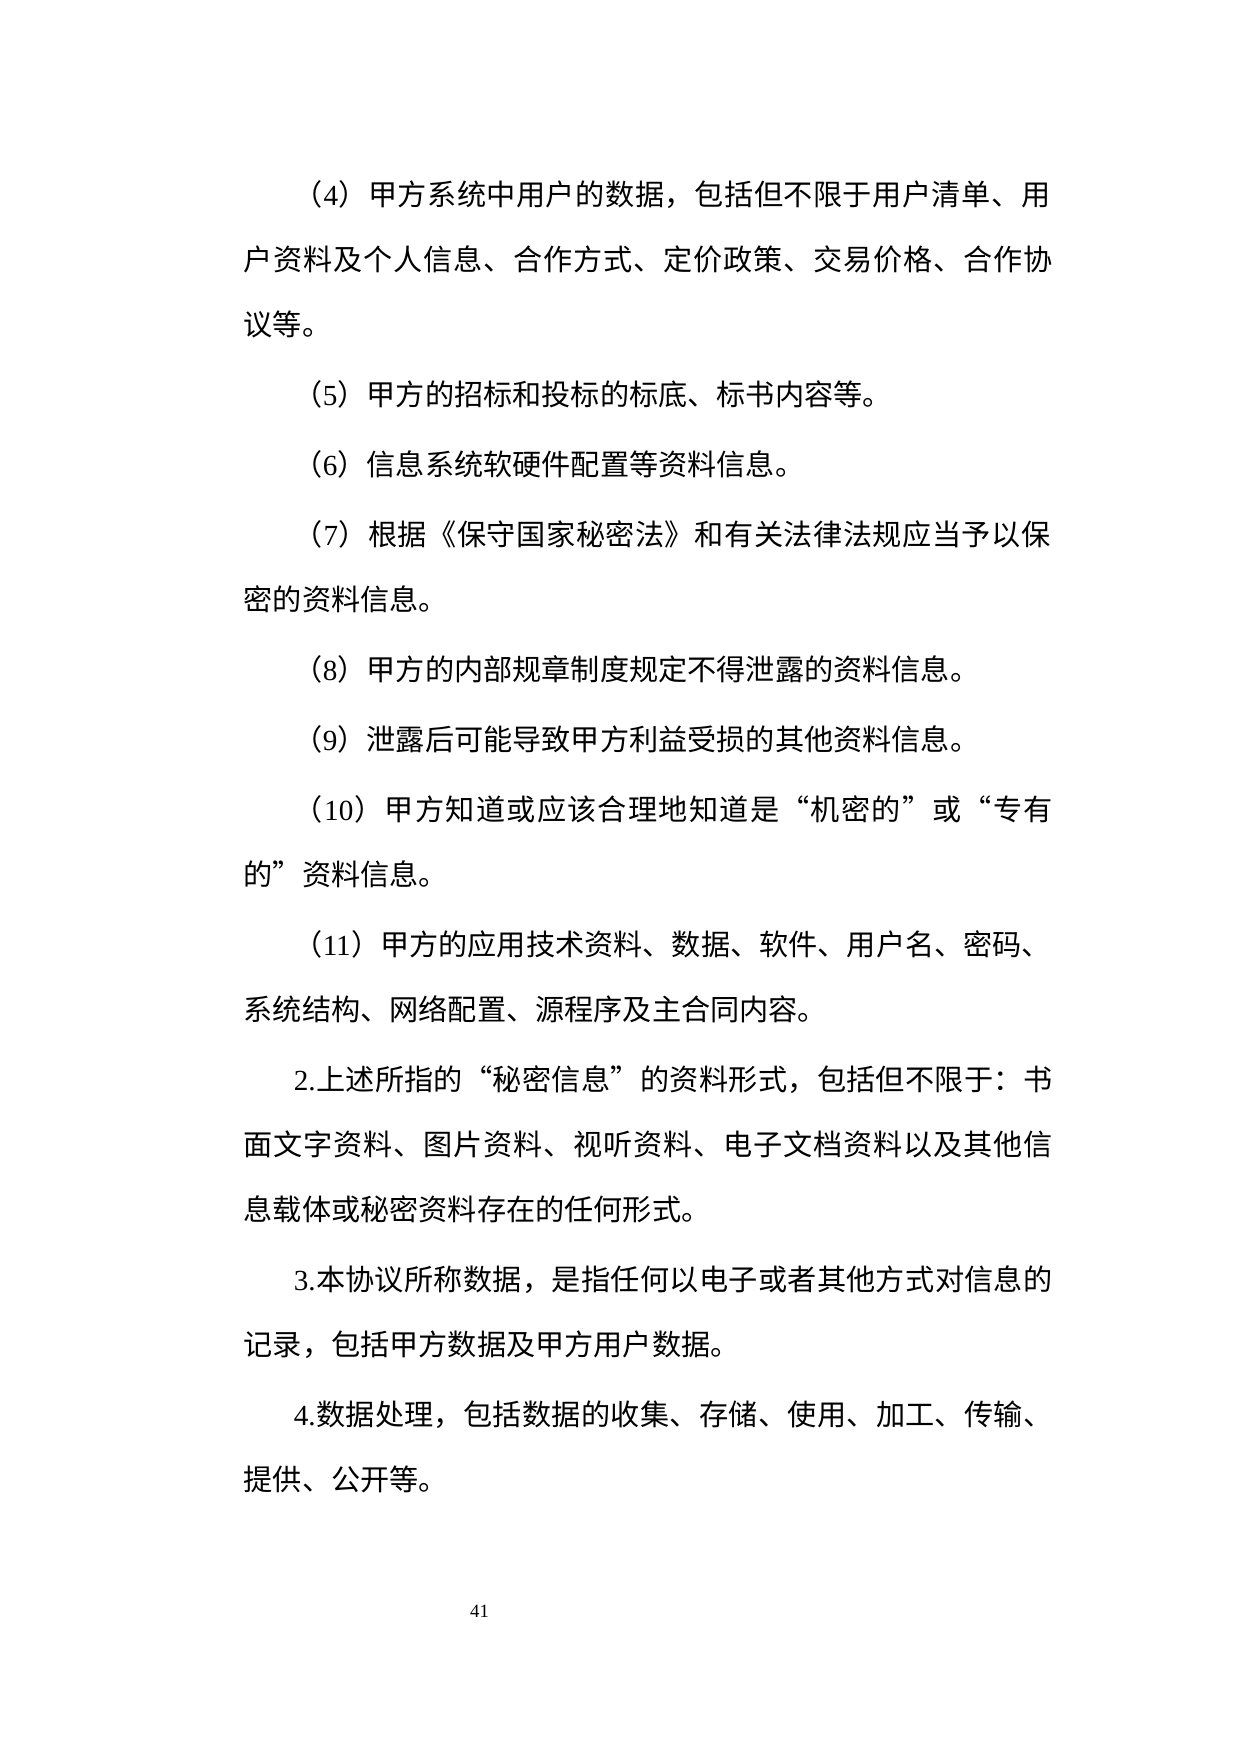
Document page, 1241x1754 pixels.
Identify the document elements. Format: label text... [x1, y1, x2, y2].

text （5）甲方的招标和投标的标底、标书内容等。 [243, 360, 1053, 425]
text （9）泄露后可能导致甲方利益受损的其他资料信息。 [243, 705, 1053, 770]
text 3.本协议所称数据，是指任何以电子或者其他方式对信息的记录，包括甲方数据及甲方用户数据。 [243, 1245, 1053, 1375]
text （7）根据《保守国家秘密法》和有关法律法规应当予以保密的资料信息。 [243, 500, 1053, 630]
text （6）信息系统软硬件配置等资料信息。 [243, 430, 1053, 495]
text （8）甲方的内部规章制度规定不得泄露的资料信息。 [243, 635, 1053, 700]
text 4.数据处理，包括数据的收集、存储、使用、加工、传输、提供、公开等。 [243, 1380, 1053, 1510]
text （4）甲方系统中用户的数据，包括但不限于用户清单、用户资料及个人信息、合作方式、定价政策、交易价格、合作协议等。 [243, 160, 1053, 355]
text （10）甲方知道或应该合理地知道是“机密的”或“专有的”资料信息。 [243, 775, 1053, 905]
text （11）甲方的应用技术资料、数据、软件、用户名、密码、系统结构、网络配置、源程序及主合同内容。 [243, 910, 1053, 1040]
text 2.上述所指的“秘密信息”的资料形式，包括但不限于：书面文字资料、图片资料、视听资料、电子文档资料以及其他信息载体或秘密资料存在的任何形式。 [243, 1045, 1053, 1240]
